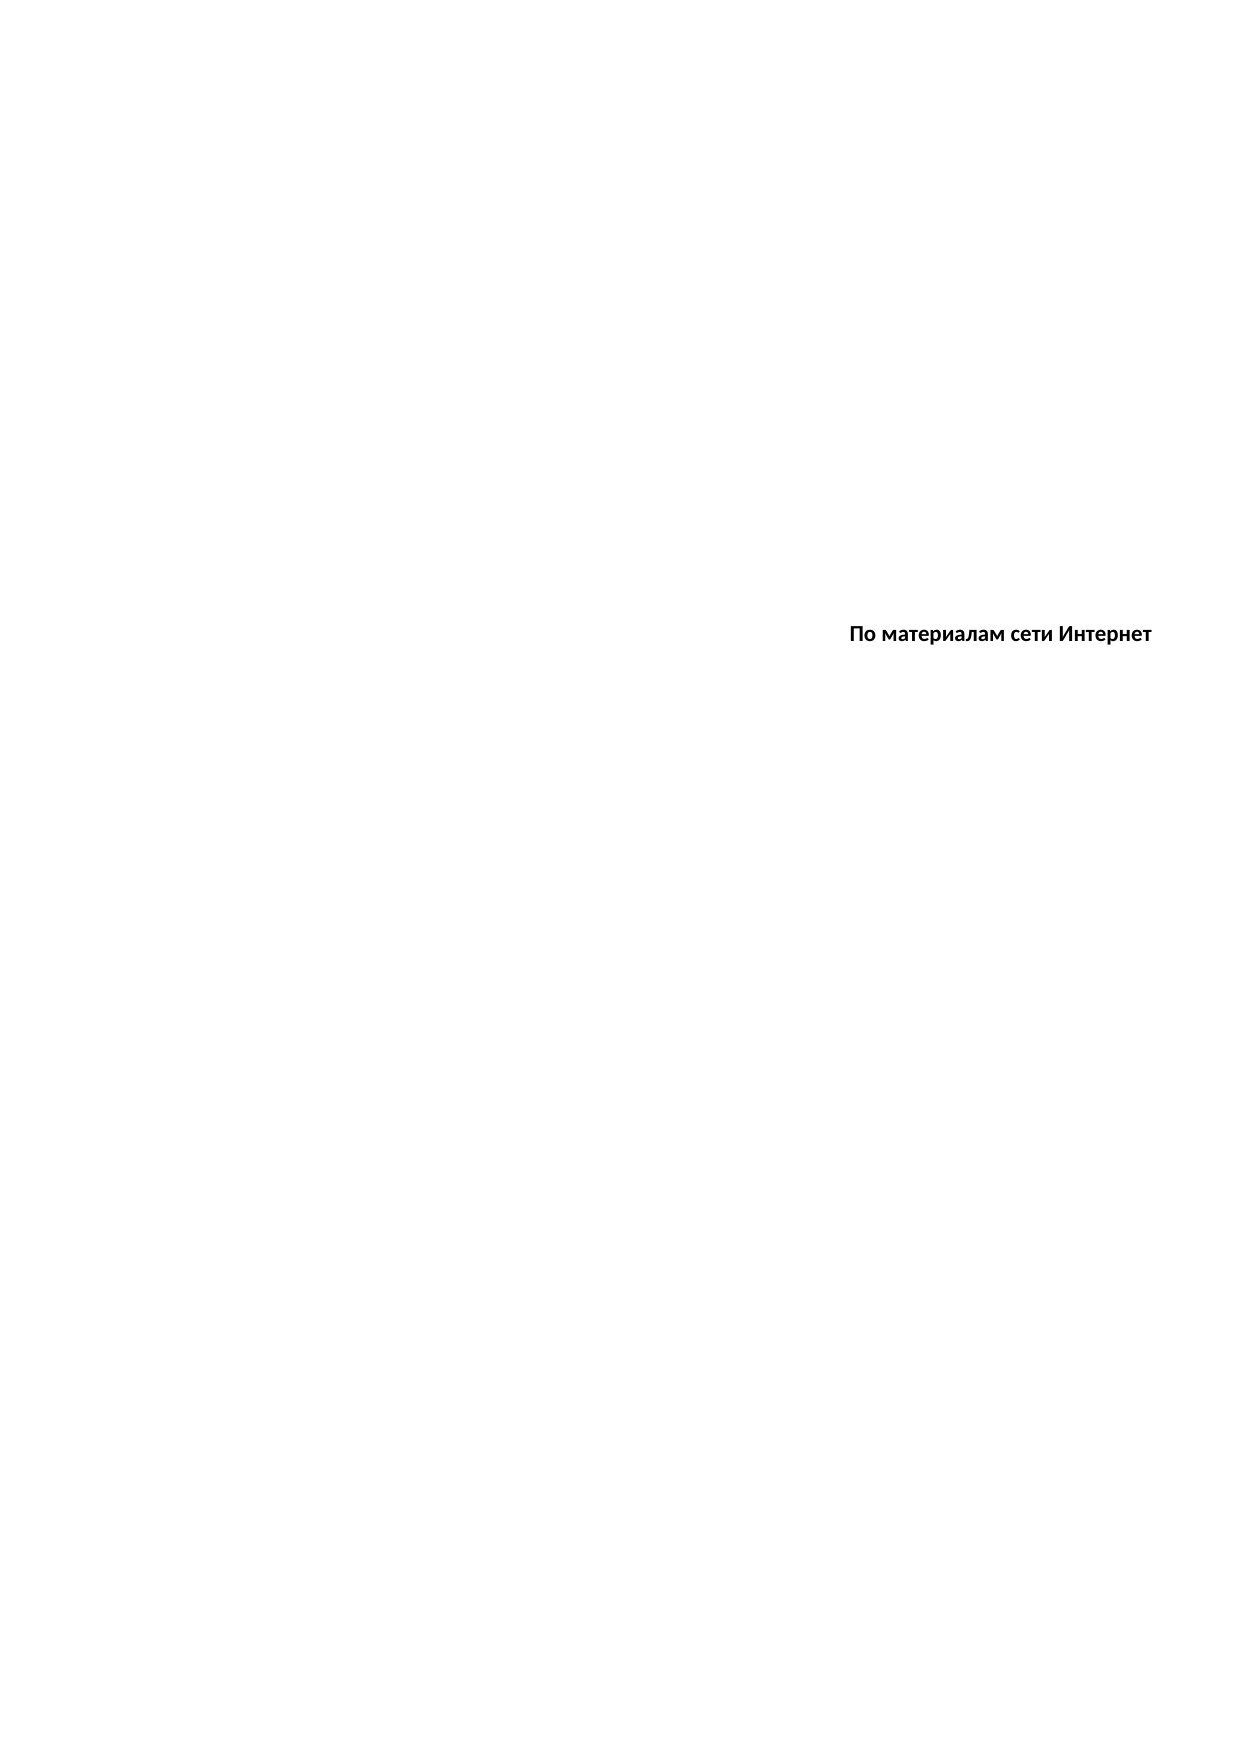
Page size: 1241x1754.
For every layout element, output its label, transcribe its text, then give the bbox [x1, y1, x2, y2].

text По материалам сети Интернет [177, 619, 1152, 647]
